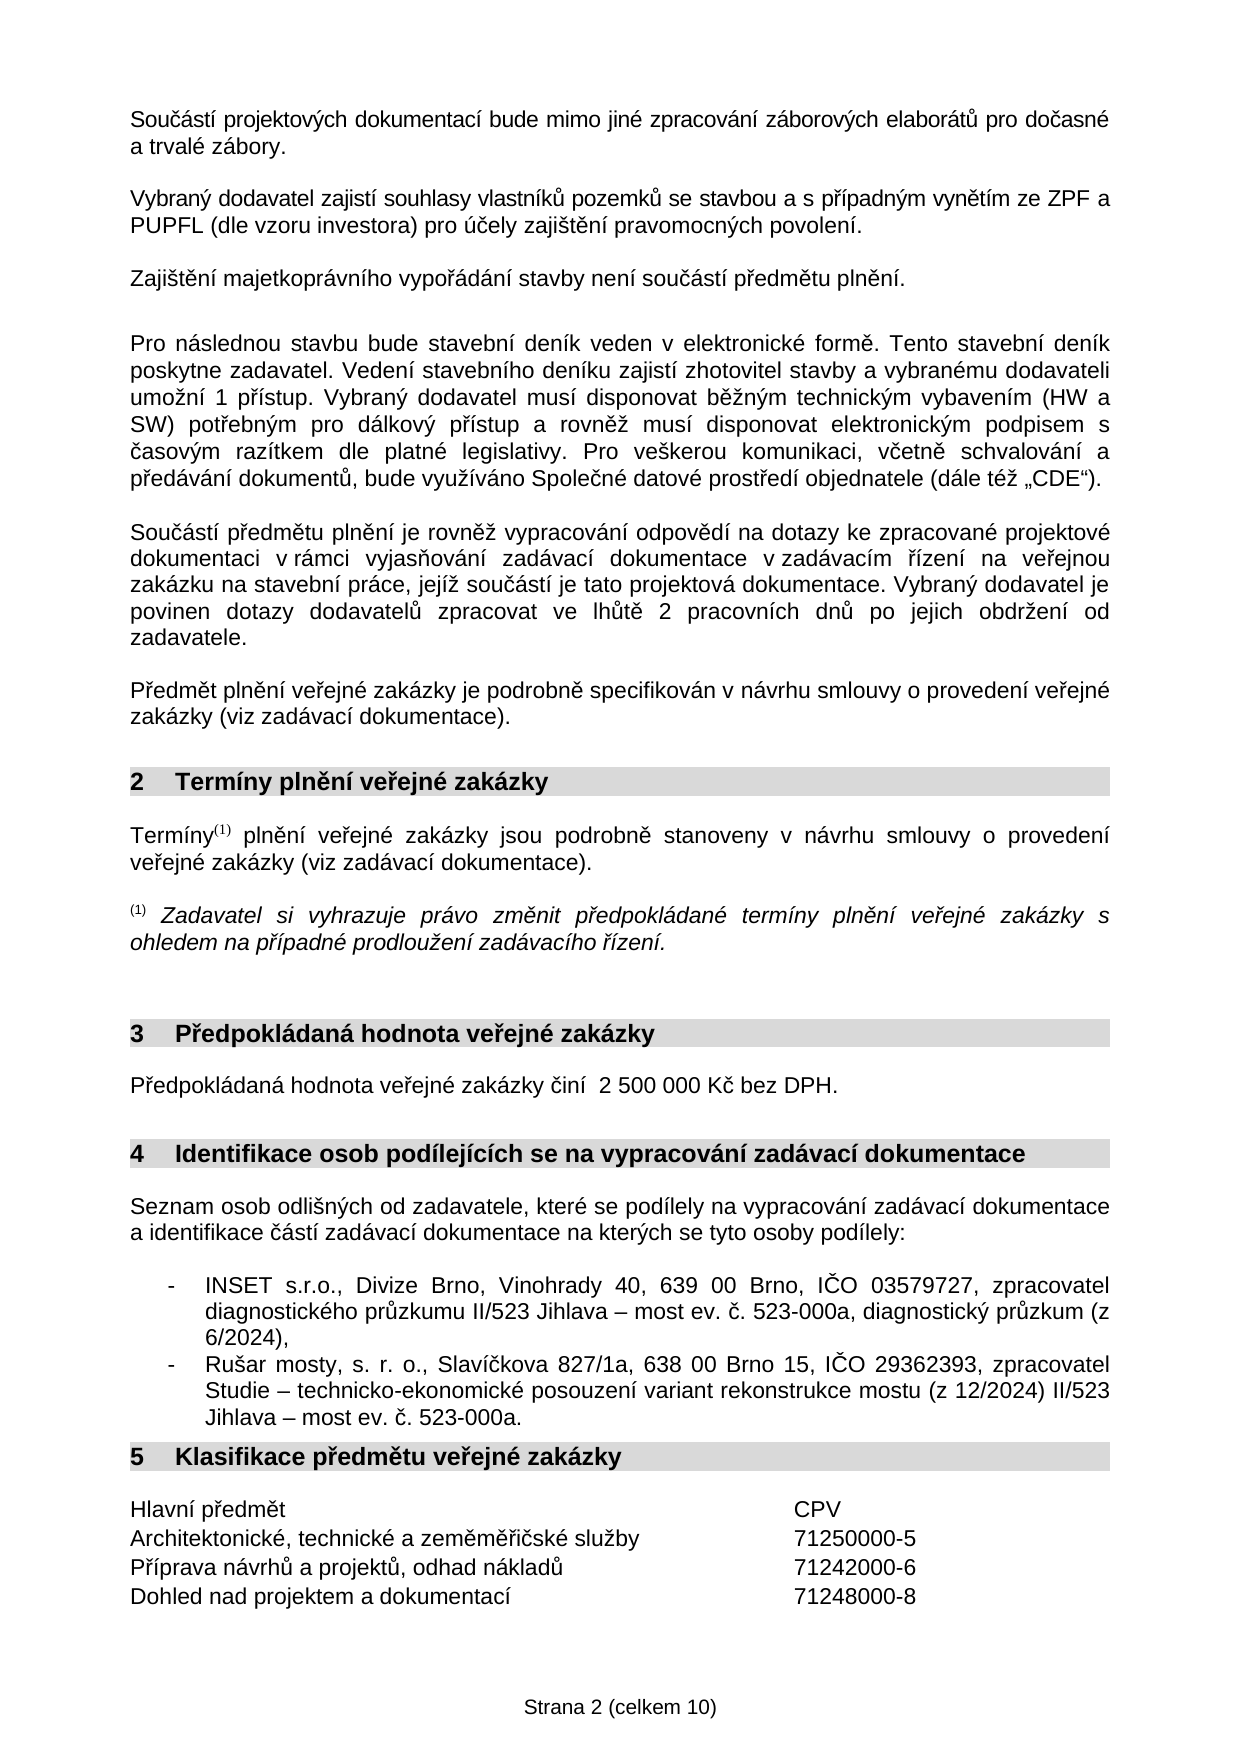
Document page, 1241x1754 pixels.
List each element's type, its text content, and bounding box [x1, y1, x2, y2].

text (1) Zadavatel si vyhrazuje právo změnit předpokládané termíny plnění veřejné zakázky s ohledem na případné prodloužení zadávacího řízení. [130, 902, 1110, 955]
text Dohled nad projektem a dokumentací 71248000-8 [130, 1583, 1110, 1609]
text Vybraný dodavatel zajistí souhlasy vlastníků pozemků se stavbou a s případným vynětím ze ZPF a PUPFL (dle vzoru investora) pro účely zajištění pravomocných povolení. [130, 185, 1110, 238]
text Hlavní předmět CPV [130, 1496, 1110, 1522]
text Pro následnou stavbu bude stavební deník veden v elektronické formě. Tento stavební deník poskytne zadavatel. Vedení stavebního deníku zajistí zhotovitel stavby a vybranému dodavateli umožní 1 přístup. Vybraný dodavatel musí disponovat běžným technickým vybavením (HW a SW) potřebným pro dálkový přístup a rovněž musí disponovat elektronickým podpisem s časovým razítkem dle platné legislativy. Pro veškerou komunikaci, včetně schvalování a předávání dokumentů, bude využíváno Společné datové prostředí objednatele (dále též „CDE“). [130, 330, 1110, 492]
text Součástí předmětu plnění je rovněž vypracování odpovědí na dotazy ke zpracované projektové dokumentaci v rámci vyjasňování zadávací dokumentace v zadávacím řízení na veřejnou zakázku na stavební práce, jejíž součástí je tato projektová dokumentace. Vybraný dodavatel je povinen dotazy dodavatelů zpracovat ve lhůtě 2 pracovních dnů po jejich obdržení od zadavatele. [130, 518, 1110, 650]
title Seznam osob odlišných od zadavatele, které se podílely na vypracování zadávací dokumentace a identifikace částí zadávací dokumentace na kterých se tyto osoby podílely: [130, 1193, 1110, 1245]
text Architektonické, technické a zeměměřičské služby 71250000-5 [130, 1525, 1110, 1551]
text Součástí projektových dokumentací bude mimo jiné zpracování záborových elaborátů pro dočasné a trvalé zábory. [130, 106, 1110, 159]
subtitle Termíny plnění veřejné zakázky [130, 767, 1110, 796]
text Předpokládaná hodnota veřejné zakázky činí 2 500 000 Kč bez DPH. [130, 1072, 1110, 1099]
subtitle Předpokládaná hodnota veřejné zakázky [130, 1019, 1110, 1047]
text Termíny(1) plnění veřejné zakázky jsou podrobně stanoveny v návrhu smlouvy o provedení veřejné zakázky (viz zadávací dokumentace). [130, 821, 1110, 876]
subtitle Klasifikace předmětu veřejné zakázky [130, 1442, 1110, 1471]
text Předmět plnění veřejné zakázky je podrobně specifikován v návrhu smlouvy o provedení veřejné zakázky (viz zadávací dokumentace). [130, 677, 1110, 729]
title INSET s.r.o., Divize Brno, Vinohrady 40, 639 00 Brno, IČO 03579727, zpracovatel diagnostického průzkumu II/523 Jihlava – most ev. č. 523-000a, diagnostický průzkum (z 6/2024), [167, 1272, 1110, 1351]
title Rušar mosty, s. r. o., Slavíčkova 827/1a, 638 00 Brno 15, IČO 29362393, zpracovatel Studie – technicko-ekonomické posouzení variant rekonstrukce mostu (z 12/2024) II/523 Jihlava – most ev. č. 523-000a. [167, 1351, 1110, 1430]
text Zajištění majetkoprávního vypořádání stavby není součástí předmětu plnění. [130, 264, 1110, 291]
text Příprava návrhů a projektů, odhad nákladů 71242000-6 [130, 1554, 1110, 1580]
subtitle Identifikace osob podílejících se na vypracování zadávací dokumentace [130, 1139, 1110, 1168]
